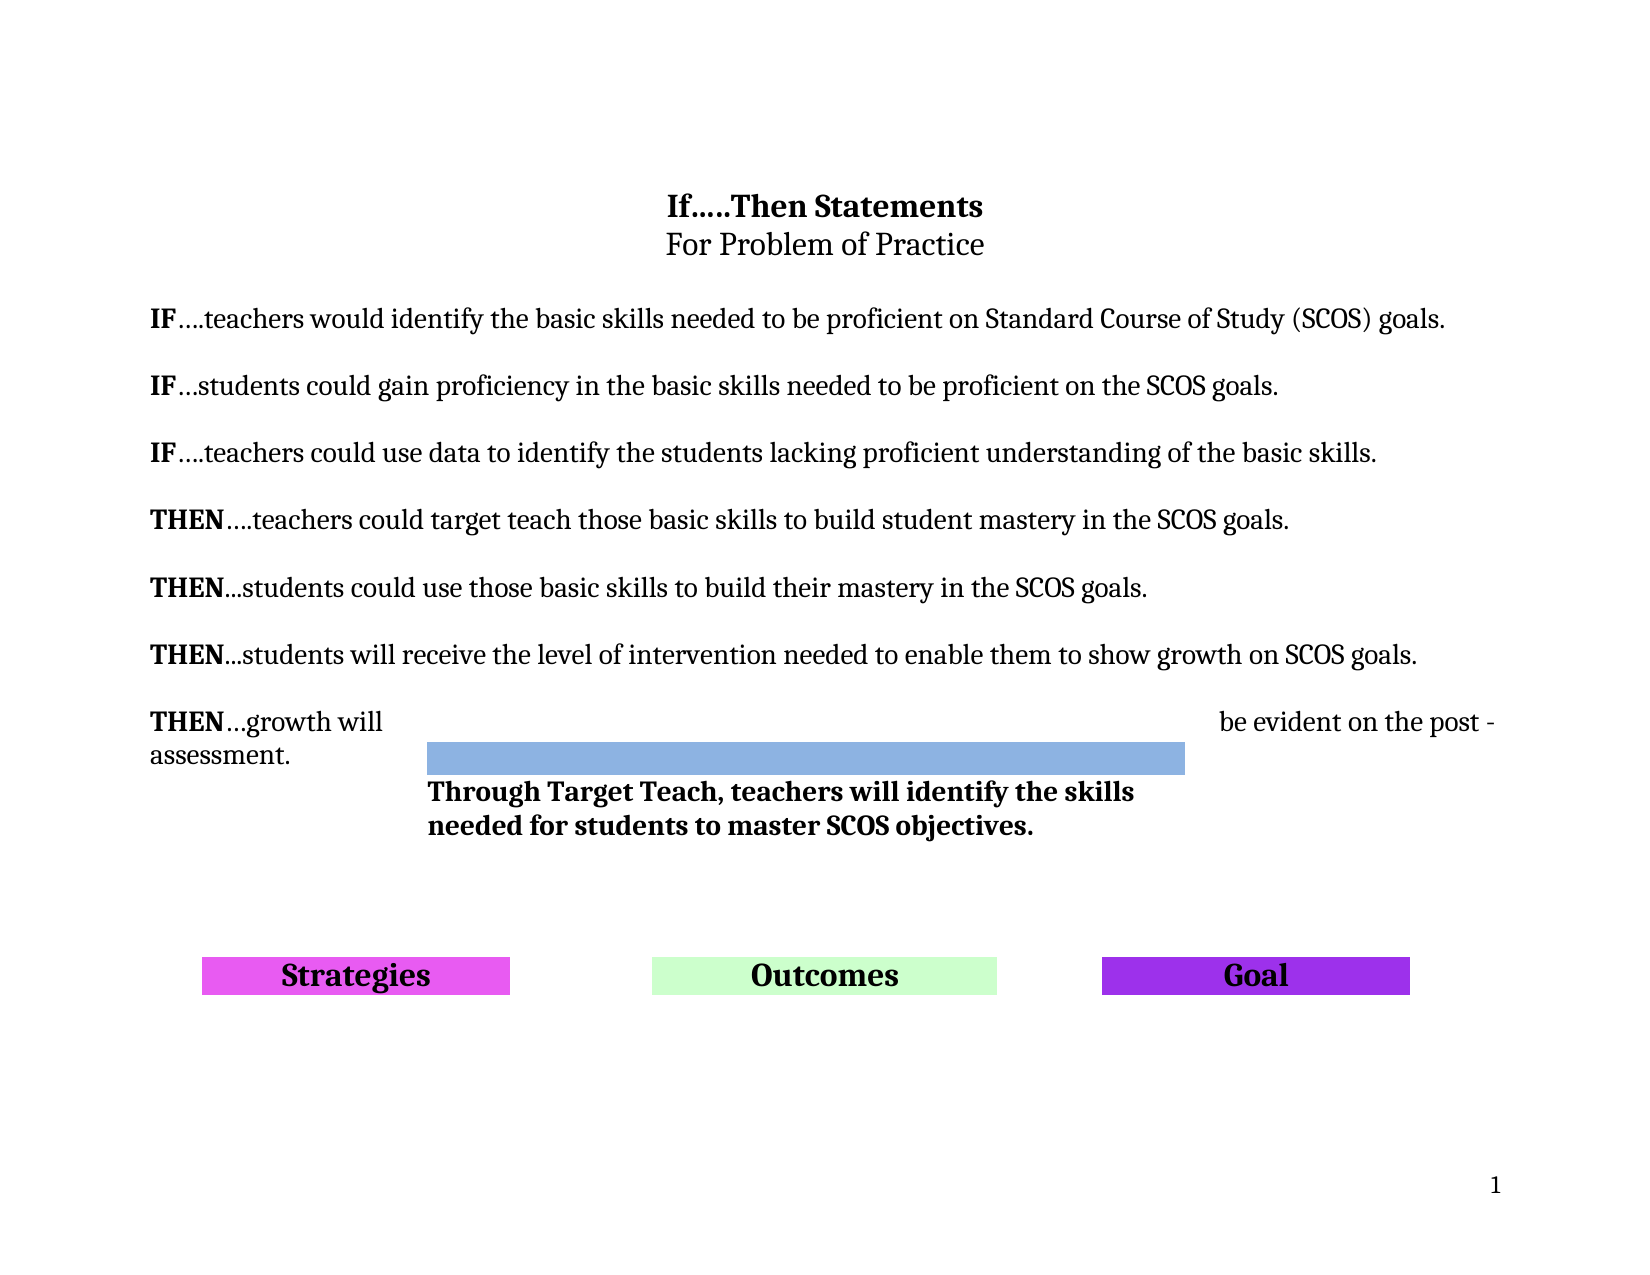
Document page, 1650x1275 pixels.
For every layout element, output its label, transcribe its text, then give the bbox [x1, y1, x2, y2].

text If…..Then Statements [150, 187, 1500, 226]
text THEN…growth will be evident on the post - assessment. [150, 705, 1500, 772]
text IF….teachers could use data to identify the students lacking proficient understanding of the basic skills. [150, 437, 1500, 470]
text IF….teachers would identify the basic skills needed to be proficient on Standard Course of Study (SCOS) goals. [150, 302, 1500, 336]
text THEN...students could use those basic skills to build their mastery in the SCOS goals. [150, 571, 1500, 604]
text THEN….teachers could target teach those basic skills to build student mastery in the SCOS goals. [150, 504, 1500, 537]
text IF…students could gain proficiency in the basic skills needed to be proficient on the SCOS goals. [150, 369, 1500, 403]
text THEN...students will receive the level of intervention needed to enable them to show growth on SCOS goals. [150, 638, 1500, 671]
text For Problem of Practice [150, 226, 1500, 264]
